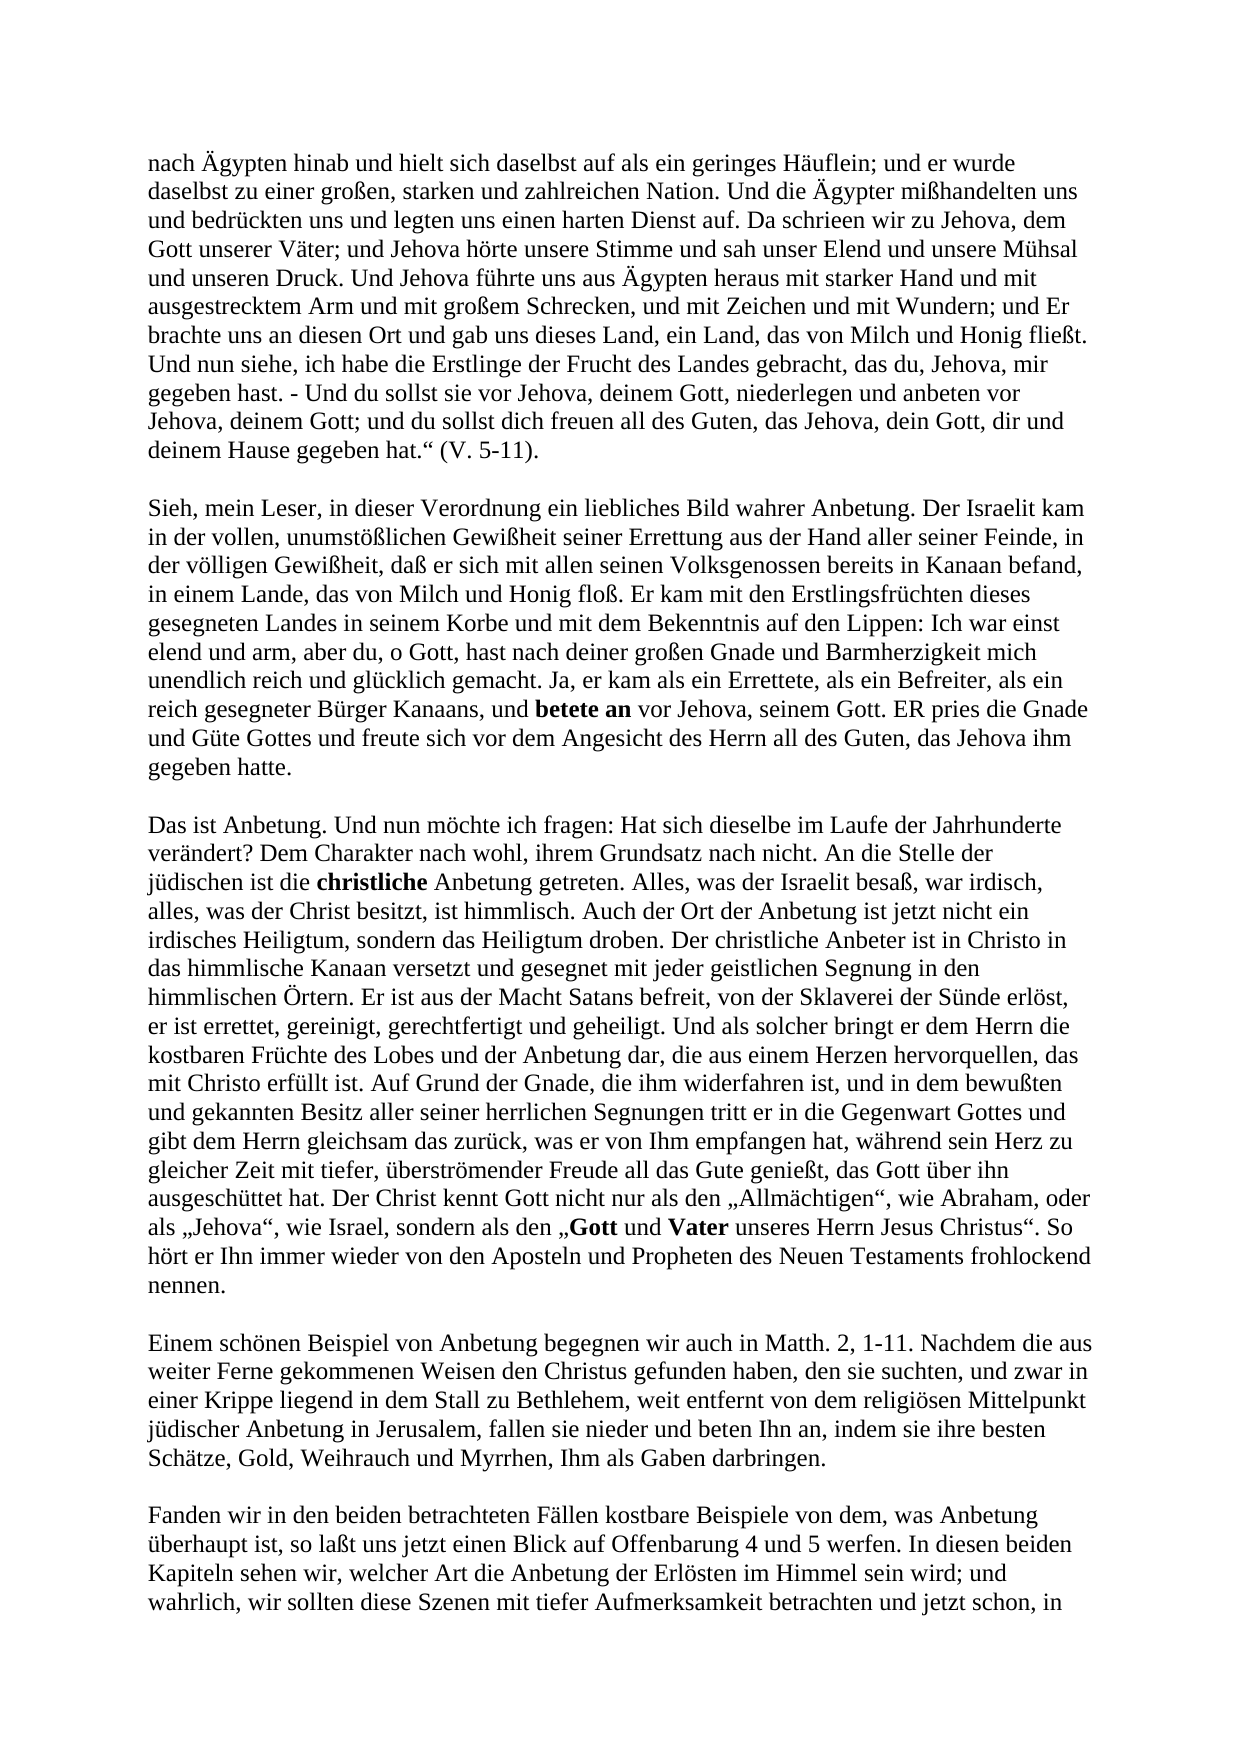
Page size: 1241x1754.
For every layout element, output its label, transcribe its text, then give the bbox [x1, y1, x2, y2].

text Sieh, mein Leser, in dieser Verordnung ein liebliches Bild wahrer Anbetung. Der Israelit kam in der vollen, unumstößlichen Gewißheit seiner Errettung aus der Hand aller seiner Feinde, in der völligen Gewißheit, daß er sich mit allen seinen Volksgenossen bereits in Kanaan befand, in einem Lande, das von Milch und Honig floß. Er kam mit den Erstlingsfrüchten dieses gesegneten Landes in seinem Korbe und mit dem Bekenntnis auf den Lippen: Ich war einst elend und arm, aber du, o Gott, hast nach deiner großen Gnade und Barmherzigkeit mich unendlich reich und glücklich gemacht. Ja, er kam als ein Errettete, als ein Befreiter, als ein reich gesegneter Bürger Kanaans, und betete an vor Jehova, seinem Gott. ER pries die Gnade und Güte Gottes und freute sich vor dem Angesicht des Herrn all des Guten, das Jehova ihm gegeben hatte. [148, 493, 1093, 781]
text Das ist Anbetung. Und nun möchte ich fragen: Hat sich dieselbe im Laufe der Jahrhunderte verändert? Dem Charakter nach wohl, ihrem Grundsatz nach nicht. An die Stelle der jüdischen ist die christliche Anbetung getreten. Alles, was der Israelit besaß, war irdisch, alles, was der Christ besitzt, ist himmlisch. Auch der Ort der Anbetung ist jetzt nicht ein irdisches Heiligtum, sondern das Heiligtum droben. Der christliche Anbeter ist in Christo in das himmlische Kanaan versetzt und gesegnet mit jeder geistlichen Segnung in den himmlischen Örtern. Er ist aus der Macht Satans befreit, von der Sklaverei der Sünde erlöst, er ist errettet, gereinigt, gerechtfertigt und geheiligt. Und als solcher bringt er dem Herrn die kostbaren Früchte des Lobes und der Anbetung dar, die aus einem Herzen hervorquellen, das mit Christo erfüllt ist. Auf Grund der Gnade, die ihm widerfahren ist, und in dem bewußten und gekannten Besitz aller seiner herrlichen Segnungen tritt er in die Gegenwart Gottes und gibt dem Herrn gleichsam das zurück, was er von Ihm empfangen hat, während sein Herz zu gleicher Zeit mit tiefer, überströmender Freude all das Gute genießt, das Gott über ihn ausgeschüttet hat. Der Christ kennt Gott nicht nur als den „Allmächtigen“, wie Abraham, oder als „Jehova“, wie Israel, sondern als den „Gott und Vater unseres Herrn Jesus Christus“. So hört er Ihn immer wieder von den Aposteln und Propheten des Neuen Testaments frohlockend nennen. [148, 810, 1093, 1298]
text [148, 1501, 1093, 1616]
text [148, 148, 1093, 464]
text Einem schönen Beispiel von Anbetung begegnen wir auch in Matth. 2, 1-11. Nachdem die aus weiter Ferne gekommenen Weisen den Christus gefunden haben, den sie suchten, und zwar in einer Krippe liegend in dem Stall zu Bethlehem, weit entfernt von dem religiösen Mittelpunkt jüdischer Anbetung in Jerusalem, fallen sie nieder und beten Ihn an, indem sie ihre besten Schätze, Gold, Weihrauch und Myrrhen, Ihm als Gaben darbringen. [148, 1328, 1093, 1471]
